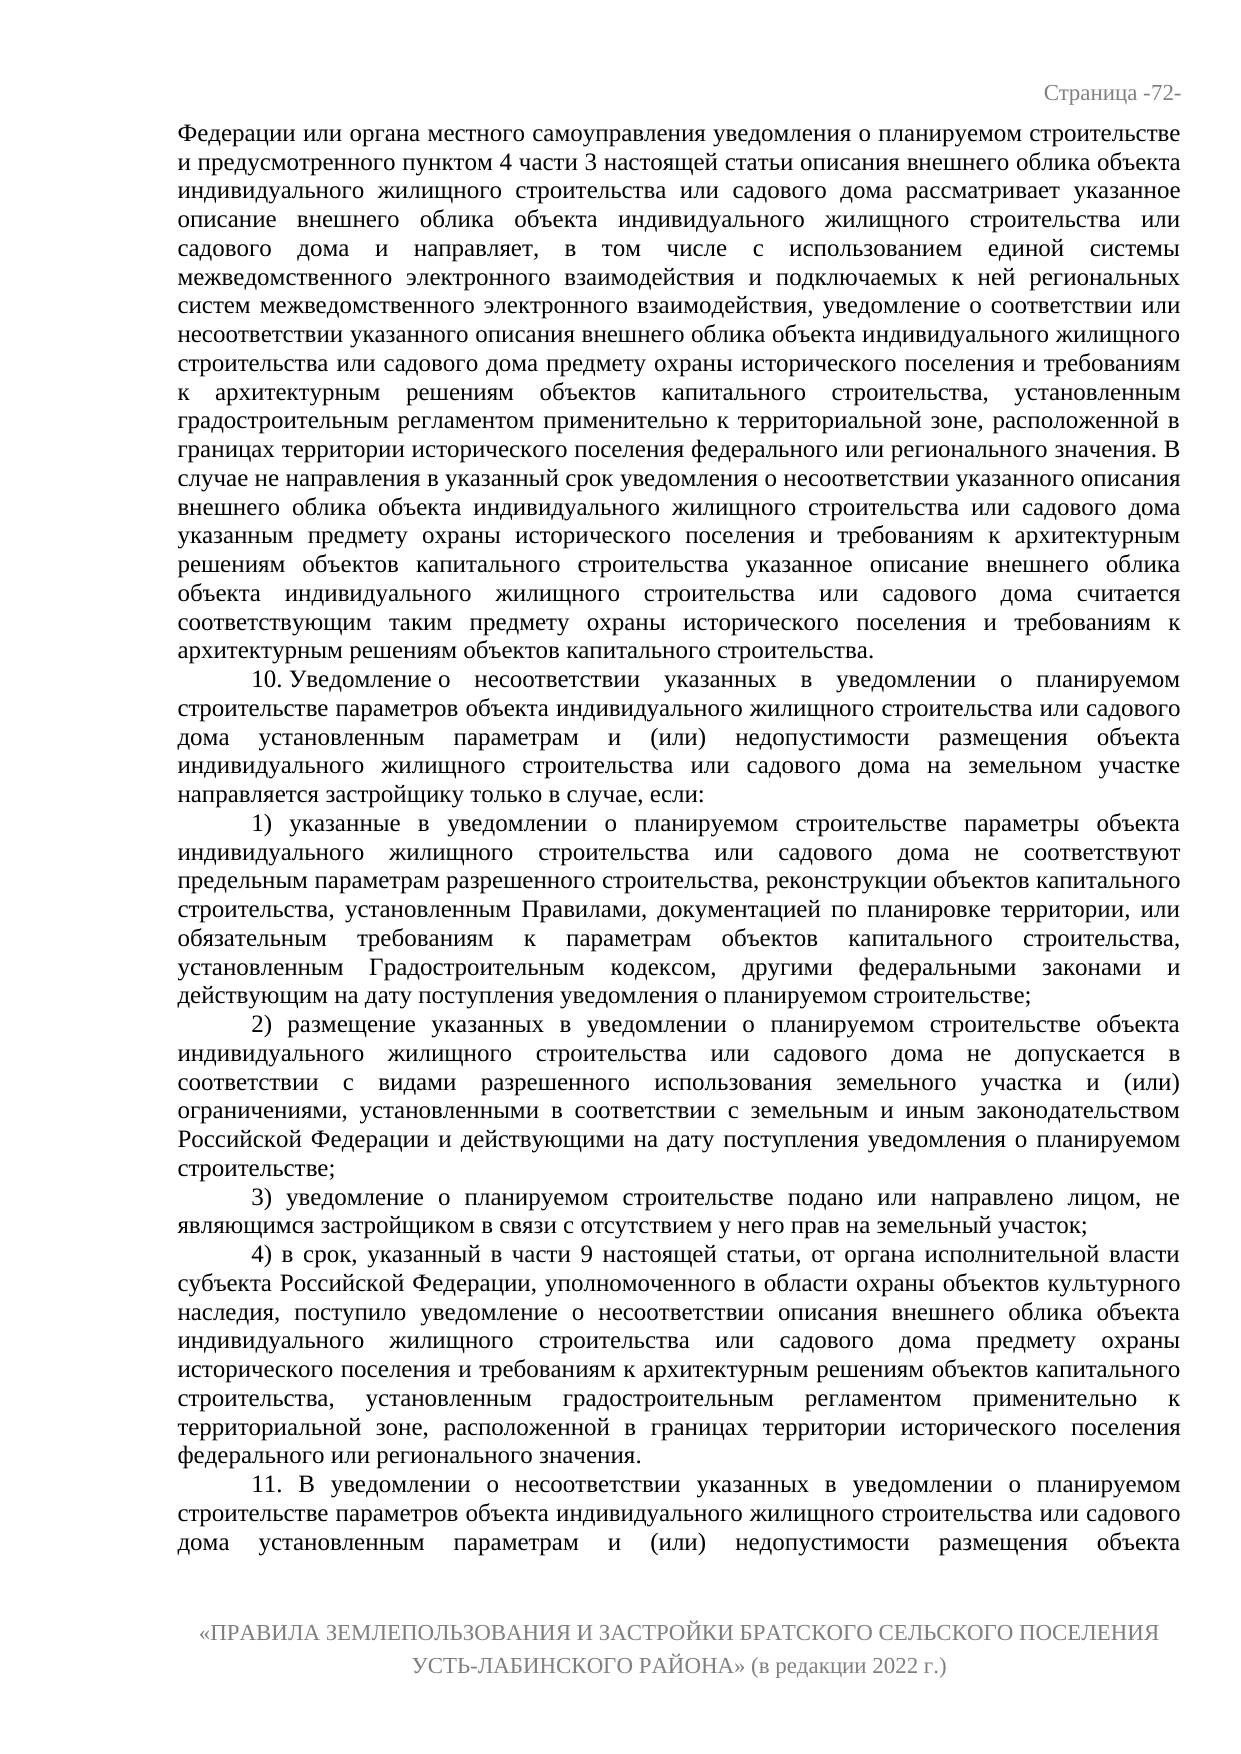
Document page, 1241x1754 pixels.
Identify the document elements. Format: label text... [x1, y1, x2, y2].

text 4) в срок, указанный в части 9 настоящей статьи, от органа исполнительной власти субъекта Российской Федерации, уполномоченного в области охраны объектов культурного наследия, поступило уведомление о несоответствии описания внешнего облика объекта индивидуального жилищного строительства или садового дома предмету охраны исторического поселения и требованиям к архитектурным решениям объектов капитального строительства, установленным градостроительным регламентом применительно к территориальной зоне, расположенной в границах территории исторического поселения федерального или регионального значения. [177, 1239, 1181, 1469]
text 10. Уведомление о несоответствии указанных в уведомлении о планируемом строительстве параметров объекта индивидуального жилищного строительства или садового дома установленным параметрам и (или) недопустимости размещения объекта индивидуального жилищного строительства или садового дома на земельном участке направляется застройщику только в случае, если: [177, 664, 1181, 808]
text 1) указанные в уведомлении о планируемом строительстве параметры объекта индивидуального жилищного строительства или садового дома не соответствуют предельным параметрам разрешенного строительства, реконструкции объектов капитального строительства, установленным Правилами, документацией по планировке территории, или обязательным требованиям к параметрам объектов капитального строительства, установленным Градостроительным кодексом, другими федеральными законами и действующим на дату поступления уведомления о планируемом строительстве; [177, 808, 1181, 1009]
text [177, 118, 1181, 664]
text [177, 1469, 1181, 1556]
text 3) уведомление о планируемом строительстве подано или направлено лицом, не являющимся застройщиком в связи с отсутствием у него прав на земельный участок; [177, 1182, 1181, 1239]
text 2) размещение указанных в уведомлении о планируемом строительстве объекта индивидуального жилищного строительства или садового дома не допускается в соответствии с видами разрешенного использования земельного участка и (или) ограничениями, установленными в соответствии с земельным и иным законодательством Российской Федерации и действующими на дату поступления уведомления о планируемом строительстве; [177, 1009, 1181, 1182]
